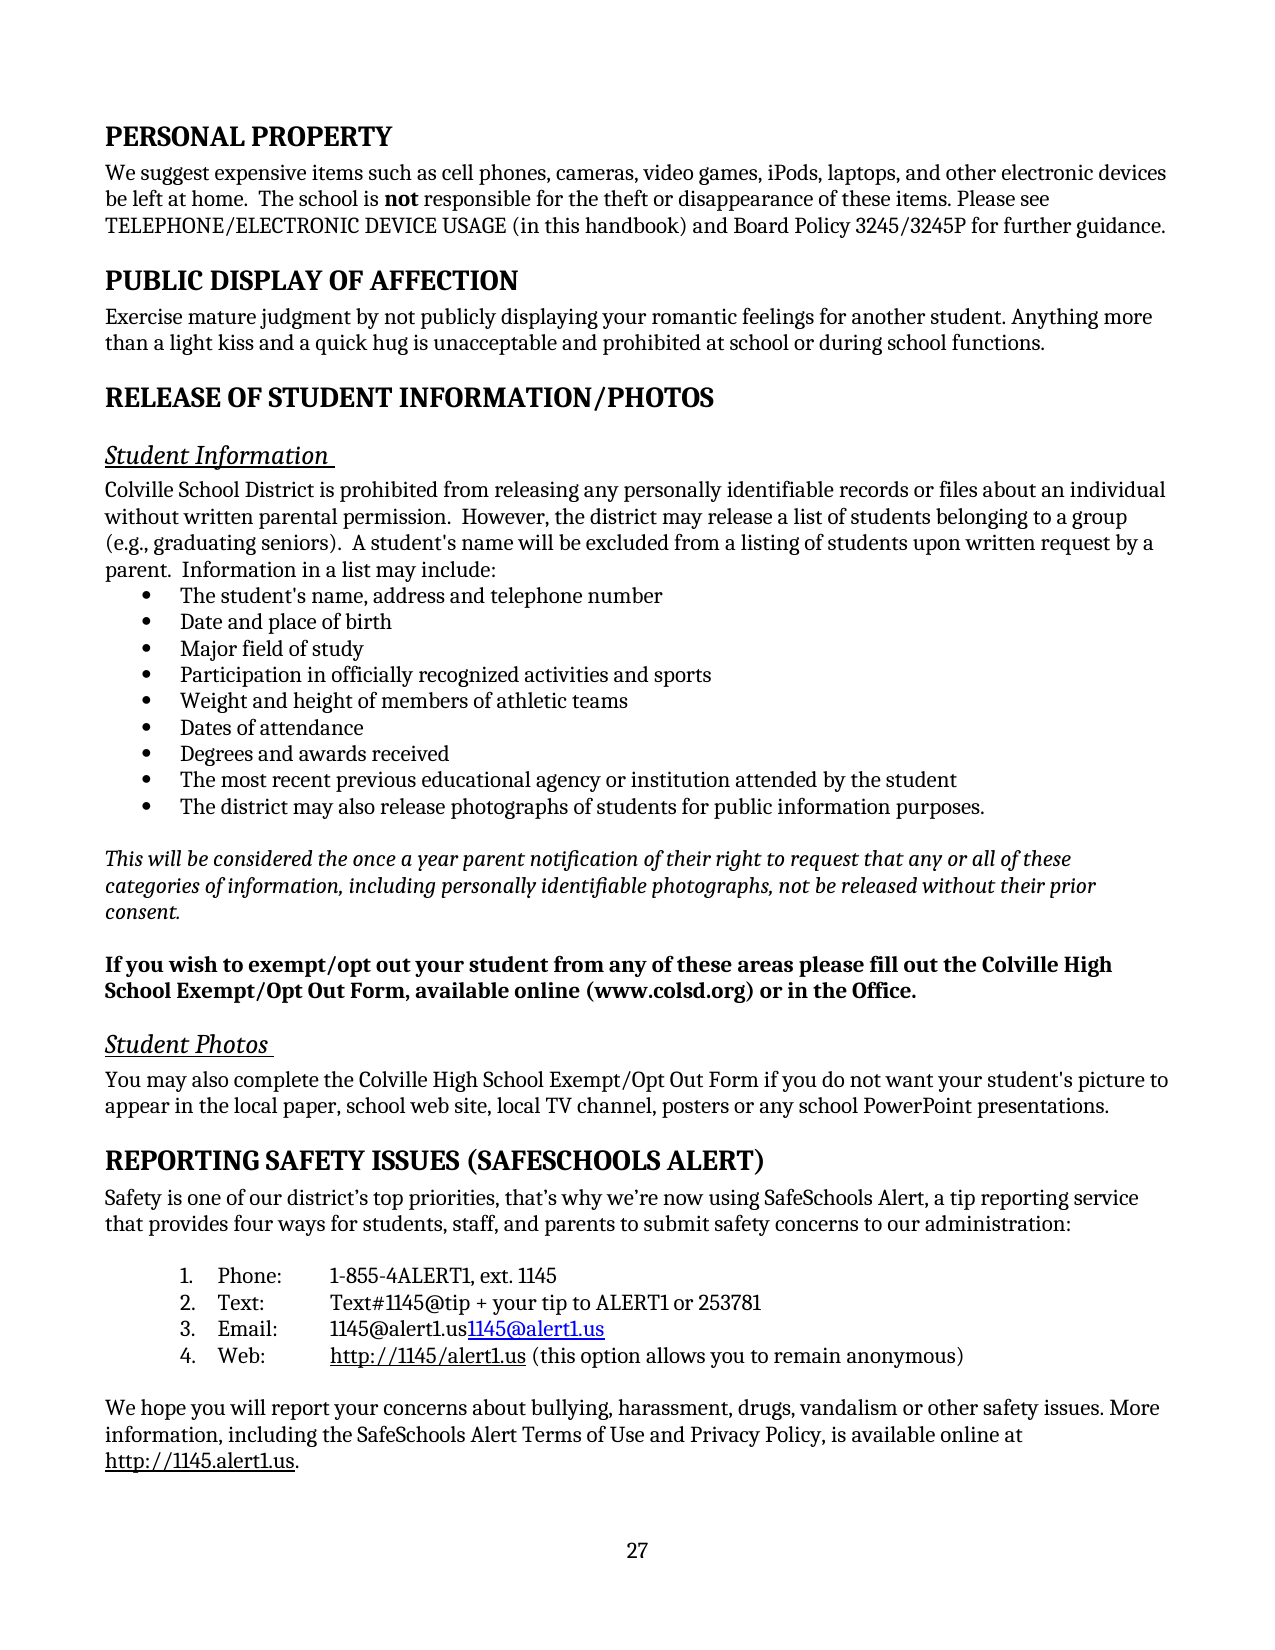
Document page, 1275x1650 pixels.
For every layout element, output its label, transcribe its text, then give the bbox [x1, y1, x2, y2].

list Participation in officially recognized activities and sports [142, 662, 1170, 688]
list Email: 1145@alert1.us1145@alert1.us [180, 1316, 1170, 1342]
subtitle REPORTING SAFETY ISSUES (SAFESCHOOLS ALERT) [105, 1144, 1170, 1178]
list Dates of attendance [142, 714, 1170, 741]
list Major field of study [142, 635, 1170, 662]
list Web: http://1145/alert1.us (this option allows you to remain anonymous) [180, 1342, 1170, 1369]
list Text: Text#1145@tip + your tip to ALERT1 or 253781 [180, 1290, 1170, 1316]
text Colville School District is prohibited from releasing any personally identifiable records or files about an individual without written parental permission. However, the district may release a list of students belonging to a group (e.g., graduating seniors). A student's name will be excluded from a listing of students upon written request by a parent. Information in a list may include: [105, 477, 1170, 583]
list The student's name, address and telephone number [142, 583, 1170, 609]
text This will be considered the once a year parent notification of their right to request that any or all of these categories of information, including personally identifiable photographs, not be released without their prior consent. [105, 846, 1170, 925]
list Weight and height of members of athletic teams [142, 688, 1170, 714]
text We hope you will report your concerns about bullying, harassment, drugs, vandalism or other safety issues. More information, including the SafeSchools Alert Terms of Use and Privacy Policy, is available online at http://1145.alert1.us. [105, 1395, 1170, 1474]
list The most recent previous educational agency or institution attended by the student [142, 767, 1170, 793]
text Exercise mature judgment by not publicly displaying your romantic feelings for another student. Anything more than a light kiss and a quick hug is unacceptable and prohibited at school or during school functions. [105, 304, 1170, 356]
text Safety is one of our district’s top priorities, that’s why we’re now using SafeSchools Alert, a tip reporting service that provides four ways for students, staff, and parents to submit safety concerns to our administration: [105, 1184, 1170, 1237]
list Date and place of birth [142, 609, 1170, 635]
list Phone: 1-855-4ALERT1, ext. 1145 [180, 1263, 1170, 1290]
list Degrees and awards received [142, 741, 1170, 767]
list The district may also release photographs of students for public information purposes. [142, 793, 1170, 820]
text If you wish to exempt/opt out your student from any of these areas please fill out the Colville High School Exempt/Opt Out Form, available online (www.colsd.org) or in the Office. [105, 952, 1170, 1004]
subtitle Student Information [105, 440, 1170, 471]
subtitle RELEASE OF STUDENT INFORMATION/PHOTOS [105, 381, 1170, 415]
subtitle PERSONAL PROPERTY [105, 120, 1170, 153]
subtitle PUBLIC DISPLAY OF AFFECTION [105, 264, 1170, 297]
text We suggest expensive items such as cell phones, cameras, video games, iPods, laptops, and other electronic devices be left at home. The school is not responsible for the theft or disappearance of these items. Please see TELEPHONE/ELECTRONIC DEVICE USAGE (in this handbook) and Board Policy 3245/3245P for further guidance. [105, 160, 1170, 239]
subtitle Student Photos [105, 1029, 1170, 1061]
text You may also complete the Colville High School Exempt/Opt Out Form if you do not want your student's picture to appear in the local paper, school web site, local TV channel, posters or any school PowerPoint presentations. [105, 1067, 1170, 1119]
